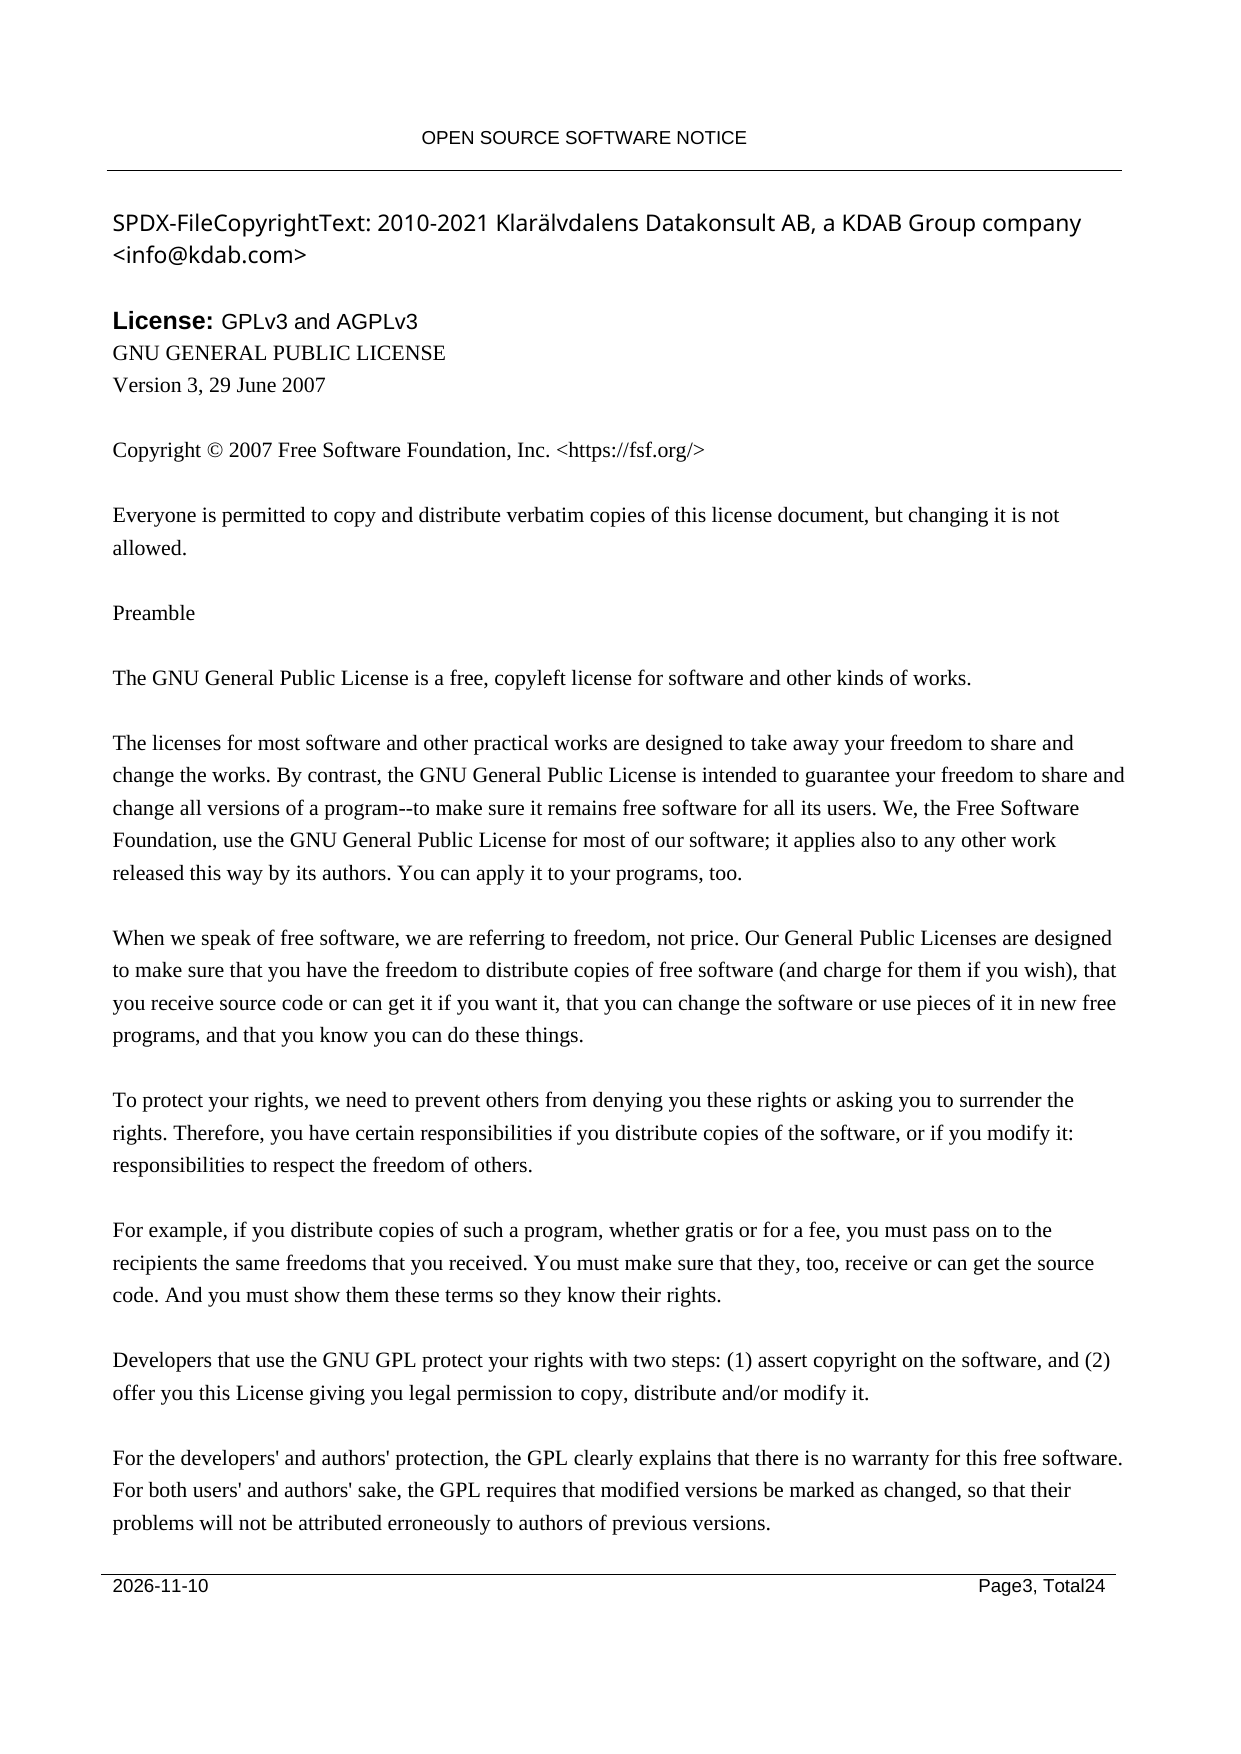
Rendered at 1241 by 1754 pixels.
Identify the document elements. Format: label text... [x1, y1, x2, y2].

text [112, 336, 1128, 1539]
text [112, 206, 1128, 304]
text License: GPLv3 and AGPLv3 [112, 304, 1128, 336]
